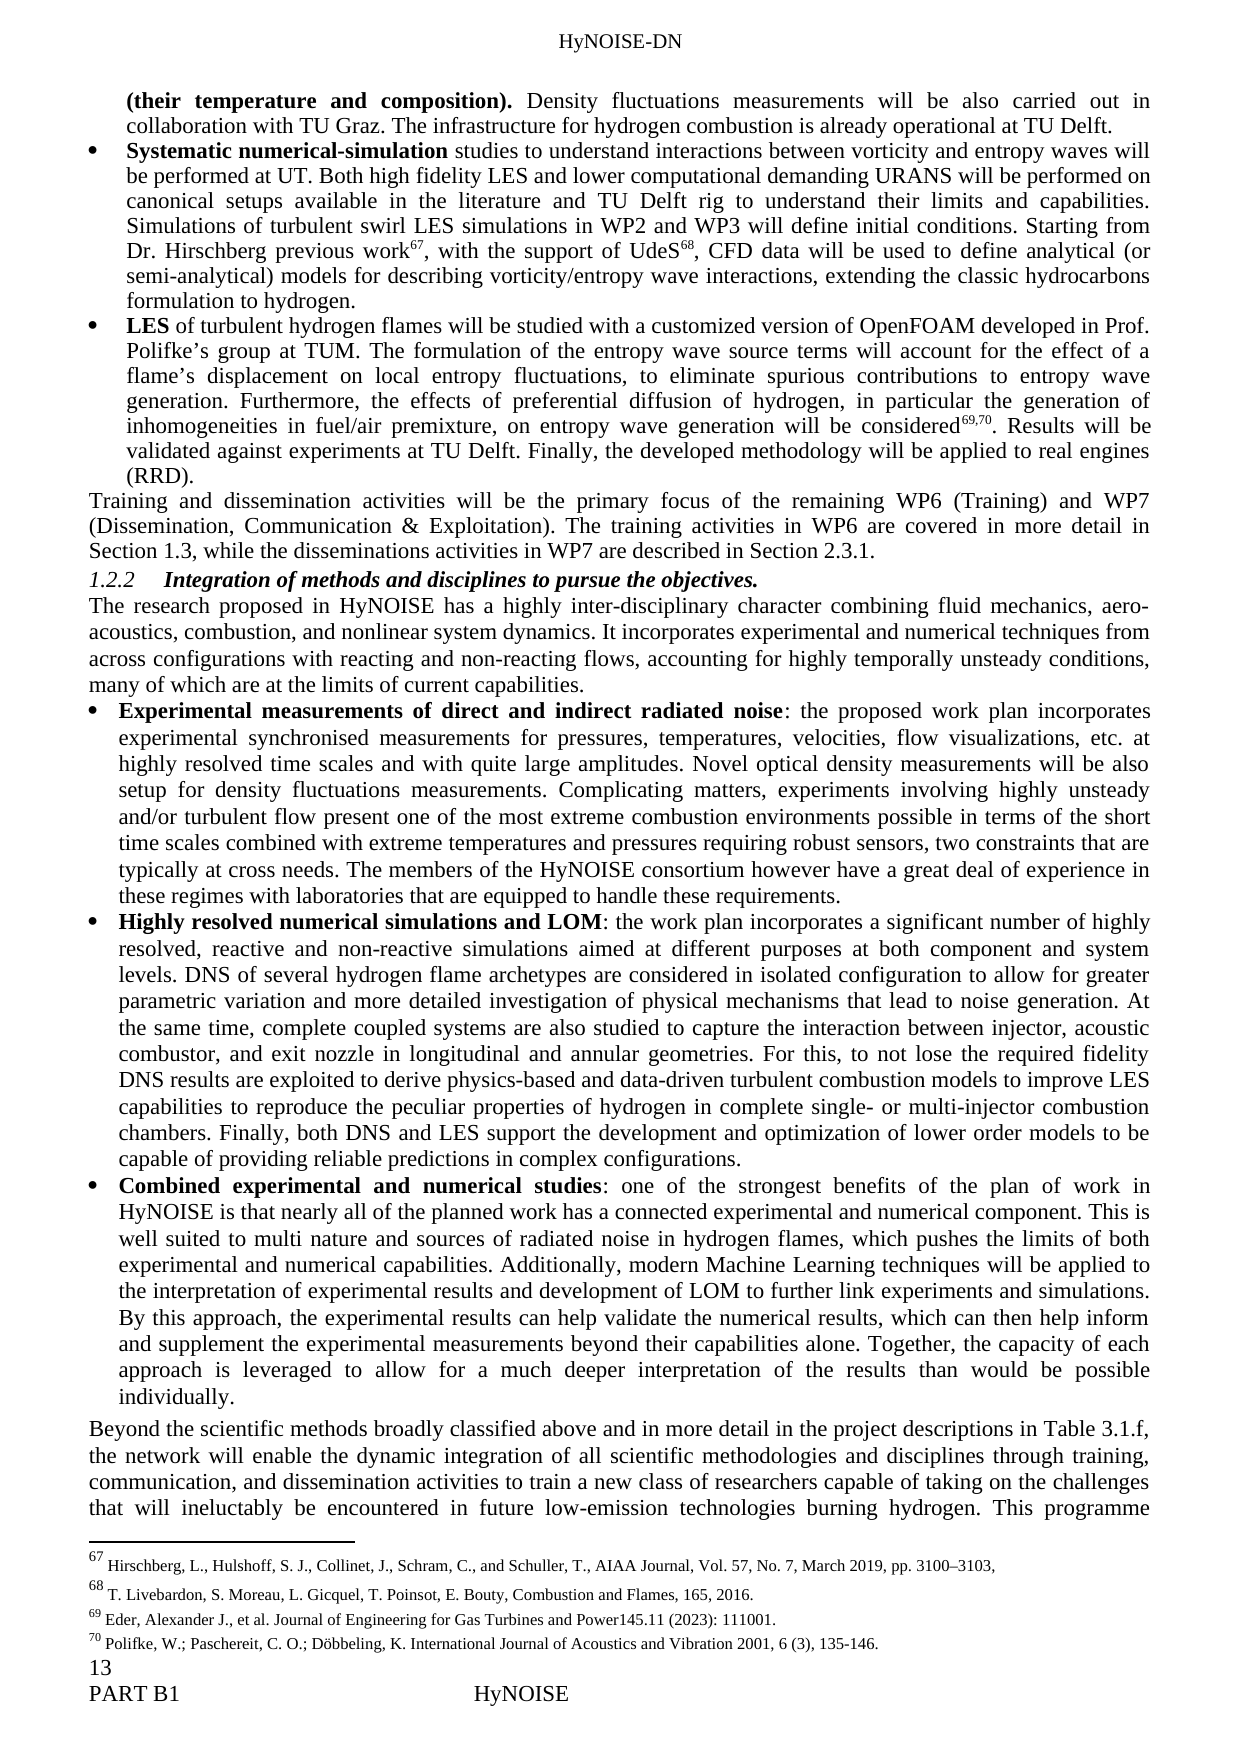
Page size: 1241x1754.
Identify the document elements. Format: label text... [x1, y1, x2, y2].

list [89, 89, 1152, 139]
list LES of turbulent hydrogen flames will be studied with a customized version of OpenFOAM developed in Prof. Polifke’s group at TUM. The formulation of the entropy wave source terms will account for the effect of a flame’s displacement on local entropy fluctuations, to eliminate spurious contributions to entropy wave generation. Furthermore, the effects of preferential diffusion of hydrogen, in particular the generation of inhomogeneities in fuel/air premixture, on entropy wave generation will be considered,. Results will be validated against experiments at TU Delft. Finally, the developed methodology will be applied to real engines (RRD). [89, 314, 1152, 489]
list Highly resolved numerical simulations and LOM: the work plan incorporates a significant number of highly resolved, reactive and non-reactive simulations aimed at different purposes at both component and system levels. DNS of several hydrogen flame archetypes are considered in isolated configuration to allow for greater parametric variation and more detailed investigation of physical mechanisms that lead to noise generation. At the same time, complete coupled systems are also studied to capture the interaction between injector, acoustic combustor, and exit nozzle in longitudinal and annular geometries. For this, to not lose the required fidelity DNS results are exploited to derive physics-based and data-driven turbulent combustion models to improve LES capabilities to reproduce the peculiar properties of hydrogen in complete single- or multi-injector combustion chambers. Finally, both DNS and LES support the development and optimization of lower order models to be capable of providing reliable predictions in complex configurations. [89, 908, 1152, 1172]
subtitle Integration of methods and disciplines to pursue the objectives. [89, 566, 1152, 592]
list Combined experimental and numerical studies: one of the strongest benefits of the plan of work in HyNOISE is that nearly all of the planned work has a connected experimental and numerical component. This is well suited to multi nature and sources of radiated noise in hydrogen flames, which pushes the limits of both experimental and numerical capabilities. Additionally, modern Machine Learning techniques will be applied to the interpretation of experimental results and development of LOM to further link experiments and simulations. By this approach, the experimental results can help validate the numerical results, which can then help inform and supplement the experimental measurements beyond their capabilities alone. Together, the capacity of each approach is leveraged to allow for a much deeper interpretation of the results than would be possible individually. [89, 1172, 1152, 1409]
list Systematic numerical-simulation studies to understand interactions between vorticity and entropy waves will be performed at UT. Both high fidelity LES and lower computational demanding URANS will be performed on canonical setups available in the literature and TU Delft rig to understand their limits and capabilities. Simulations of turbulent swirl LES simulations in WP2 and WP3 will define initial conditions. Starting from Dr. Hirschberg previous work, with the support of UdeS, CFD data will be used to define analytical (or semi-analytical) models for describing vorticity/entropy wave interactions, extending the classic hydrocarbons formulation to hydrogen. [89, 139, 1152, 314]
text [89, 1415, 1152, 1521]
list Experimental measurements of direct and indirect radiated noise: the proposed work plan incorporates experimental synchronised measurements for pressures, temperatures, velocities, flow visualizations, etc. at highly resolved time scales and with quite large amplitudes. Novel optical density measurements will be also setup for density fluctuations measurements. Complicating matters, experiments involving highly unsteady and/or turbulent flow present one of the most extreme combustion environments possible in terms of the short time scales combined with extreme temperatures and pressures requiring robust sensors, two constraints that are typically at cross needs. The members of the HyNOISE consortium however have a great deal of experience in these regimes with laboratories that are equipped to handle these requirements. [89, 697, 1152, 908]
text The research proposed in HyNOISE has a highly inter-disciplinary character combining fluid mechanics, aero-acoustics, combustion, and nonlinear system dynamics. It incorporates experimental and numerical techniques from across configurations with reacting and non-reacting flows, accounting for highly temporally unsteady conditions, many of which are at the limits of current capabilities. [89, 592, 1152, 697]
text Training and dissemination activities will be the primary focus of the remaining WP6 (Training) and WP7 (Dissemination, Communication & Exploitation). The training activities in WP6 are covered in more detail in Section 1.3, while the disseminations activities in WP7 are described in Section 2.3.1. [89, 489, 1152, 564]
